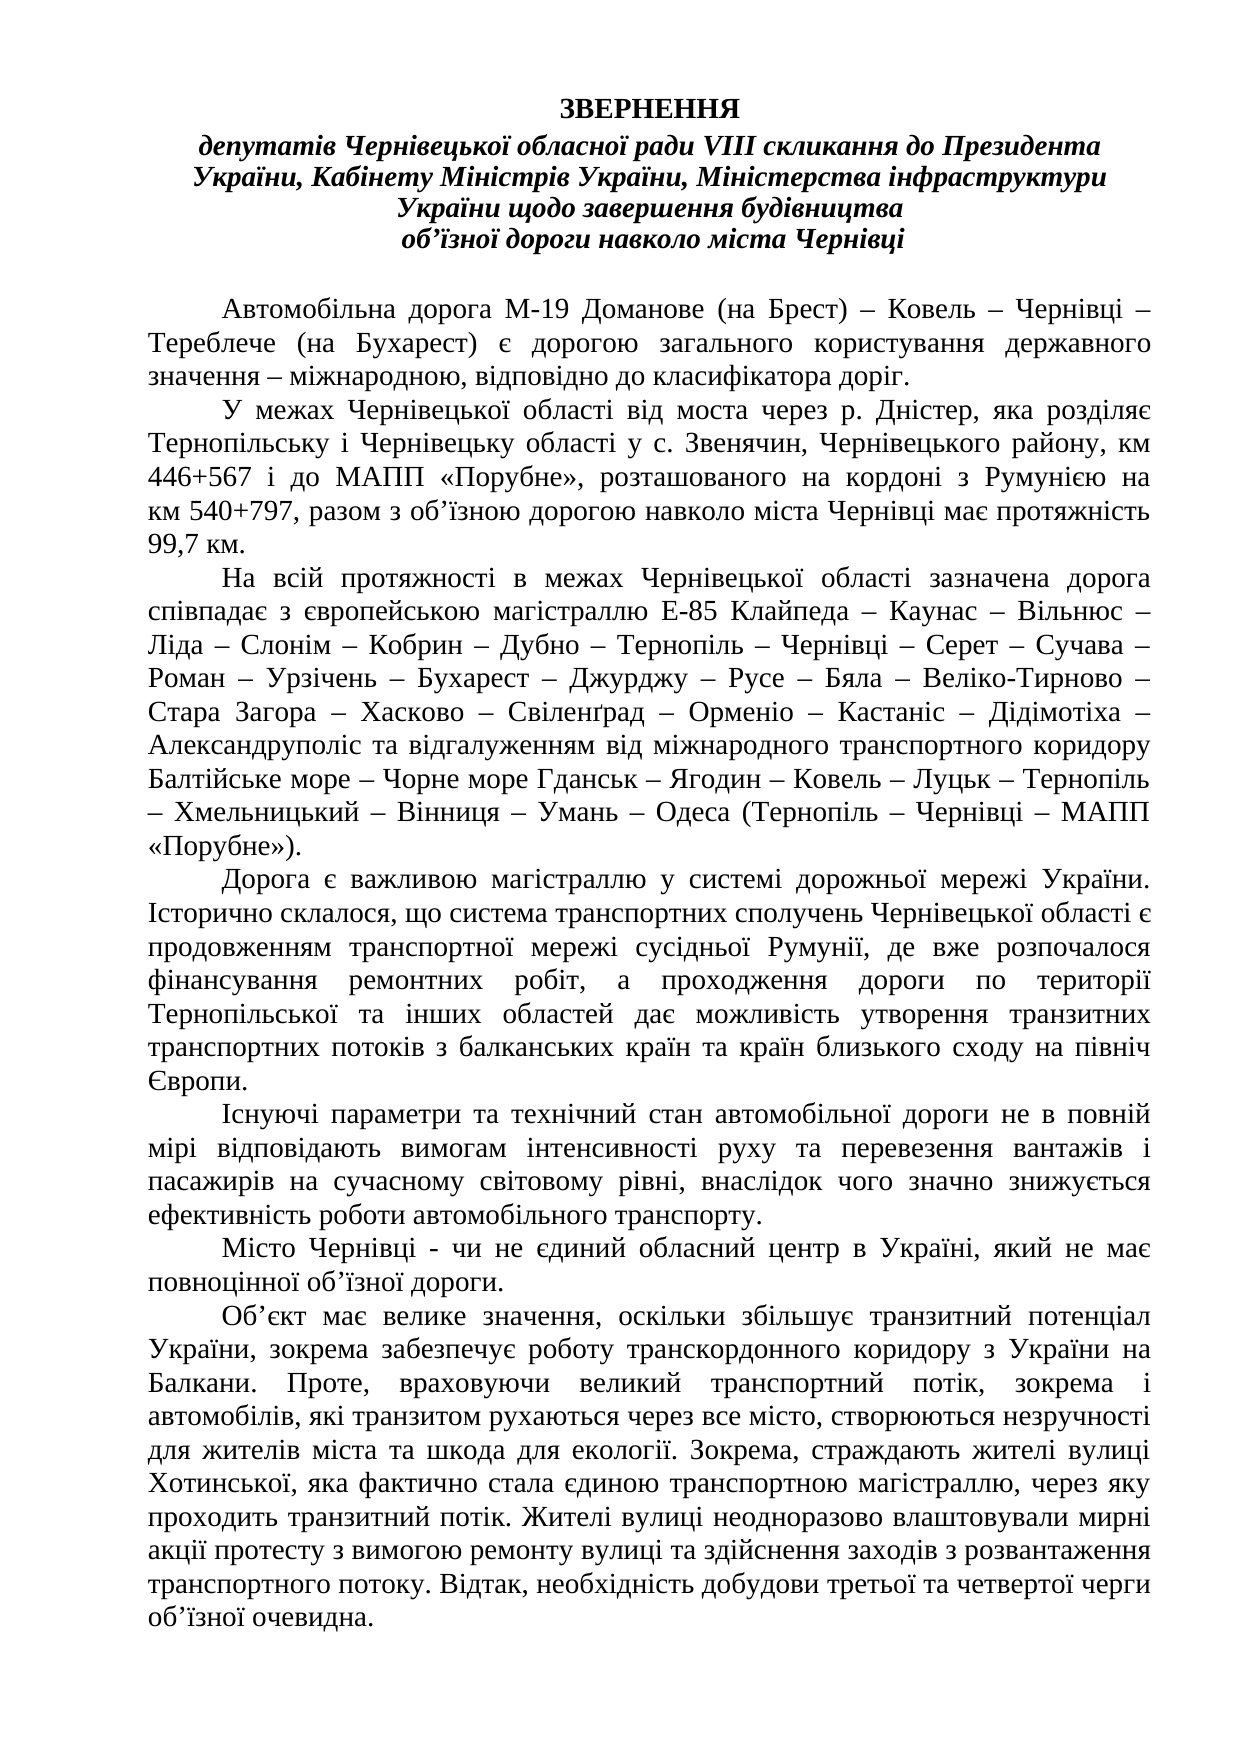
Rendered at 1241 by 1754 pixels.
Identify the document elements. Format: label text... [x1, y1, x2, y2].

text У межах Чернівецької області від моста через р. Дністер, яка розділяє Тернопільську і Чернівецьку області у с. Звенячин, Чернівецького району, км 446+567 і до МАПП «Порубне», розташованого на кордоні з Румунією на км 540+797, разом з об’їзною дорогою навколо міста Чернівці має протяжність 99,7 км. [148, 392, 1152, 560]
text ЗВЕРНЕННЯ [148, 94, 1152, 125]
text Об’єкт має велике значення, оскільки збільшує транзитний потенціал України, зокрема забезпечує роботу транскордонного коридору з України на Балкани. Проте, враховуючи великий транспортний потік, зокрема і автомобілів, які транзитом рухаються через все місто, створюються незручності для жителів міста та шкода для екології. Зокрема, страждають жителі вулиці Хотинської, яка фактично стала єдиною транспортною магістраллю, через яку проходить транзитний потік. Жителі вулиці неодноразово влаштовували мирні акції протесту з вимогою ремонту вулиці та здійснення заходів з розвантаження транспортного потоку. Відтак, необхідність добудови третьої та четвертої черги об’їзної очевидна. [148, 1298, 1152, 1633]
text Автомобільна дорога М-19 Доманове (на Брест) – Ковель – Чернівці – Тереблече (на Бухарест) є дорогою загального користування державного значення – міжнародною, відповідно до класифікатора доріг. [148, 291, 1152, 392]
text депутатів Чернівецької обласної ради VIII скликання до Президента України, Кабінету Міністрів України, Міністерства інфраструктури України щодо завершення будівництва об’їзної дороги навколо міста Чернівці [148, 131, 1152, 255]
text Дорога є важливою магістраллю у системі дорожньої мережі України. Історично склалося, що система транспортних сполучень Чернівецької області є продовженням транспортної мережі сусідньої Румунії, де вже розпочалося фінансування ремонтних робіт, а проходження дороги по території Тернопільської та інших областей дає можливість утворення транзитних транспортних потоків з балканських країн та країн близького сходу на північ Європи. [148, 862, 1152, 1096]
text На всій протяжності в межах Чернівецької області зазначена дорога співпадає з європейською магістраллю Е-85 Клайпеда – Каунас – Вільнюс – Ліда – Слонім – Кобрин – Дубно – Тернопіль – Чернівці – Серет – Сучава – Роман – Урзічень – Бухарест – Джурджу – Русе – Бяла – Веліко-Тирново – Стара Загора – Хасково – Свіленґрад – Орменіо – Кастаніс – Дідімотіха – Александруполіс та відгалуженням від міжнародного транспортного коридору Балтійське море – Чорне море Гданськ – Ягодин – Ковель – Луцьк – Тернопіль – Хмельницький – Вінниця – Умань – Одеса (Тернопіль – Чернівці – МАПП «Порубне»). [148, 560, 1152, 862]
text Існуючі параметри та технічний стан автомобільної дороги не в повній мірі відповідають вимогам інтенсивності руху та перевезення вантажів і пасажирів на сучасному світовому рівні, внаслідок чого значно знижується ефективність роботи автомобільного транспорту. [148, 1096, 1152, 1231]
text Місто Чернівці - чи не єдиний обласний центр в Україні, який не має повноцінної об’їзної дороги. [148, 1231, 1152, 1298]
